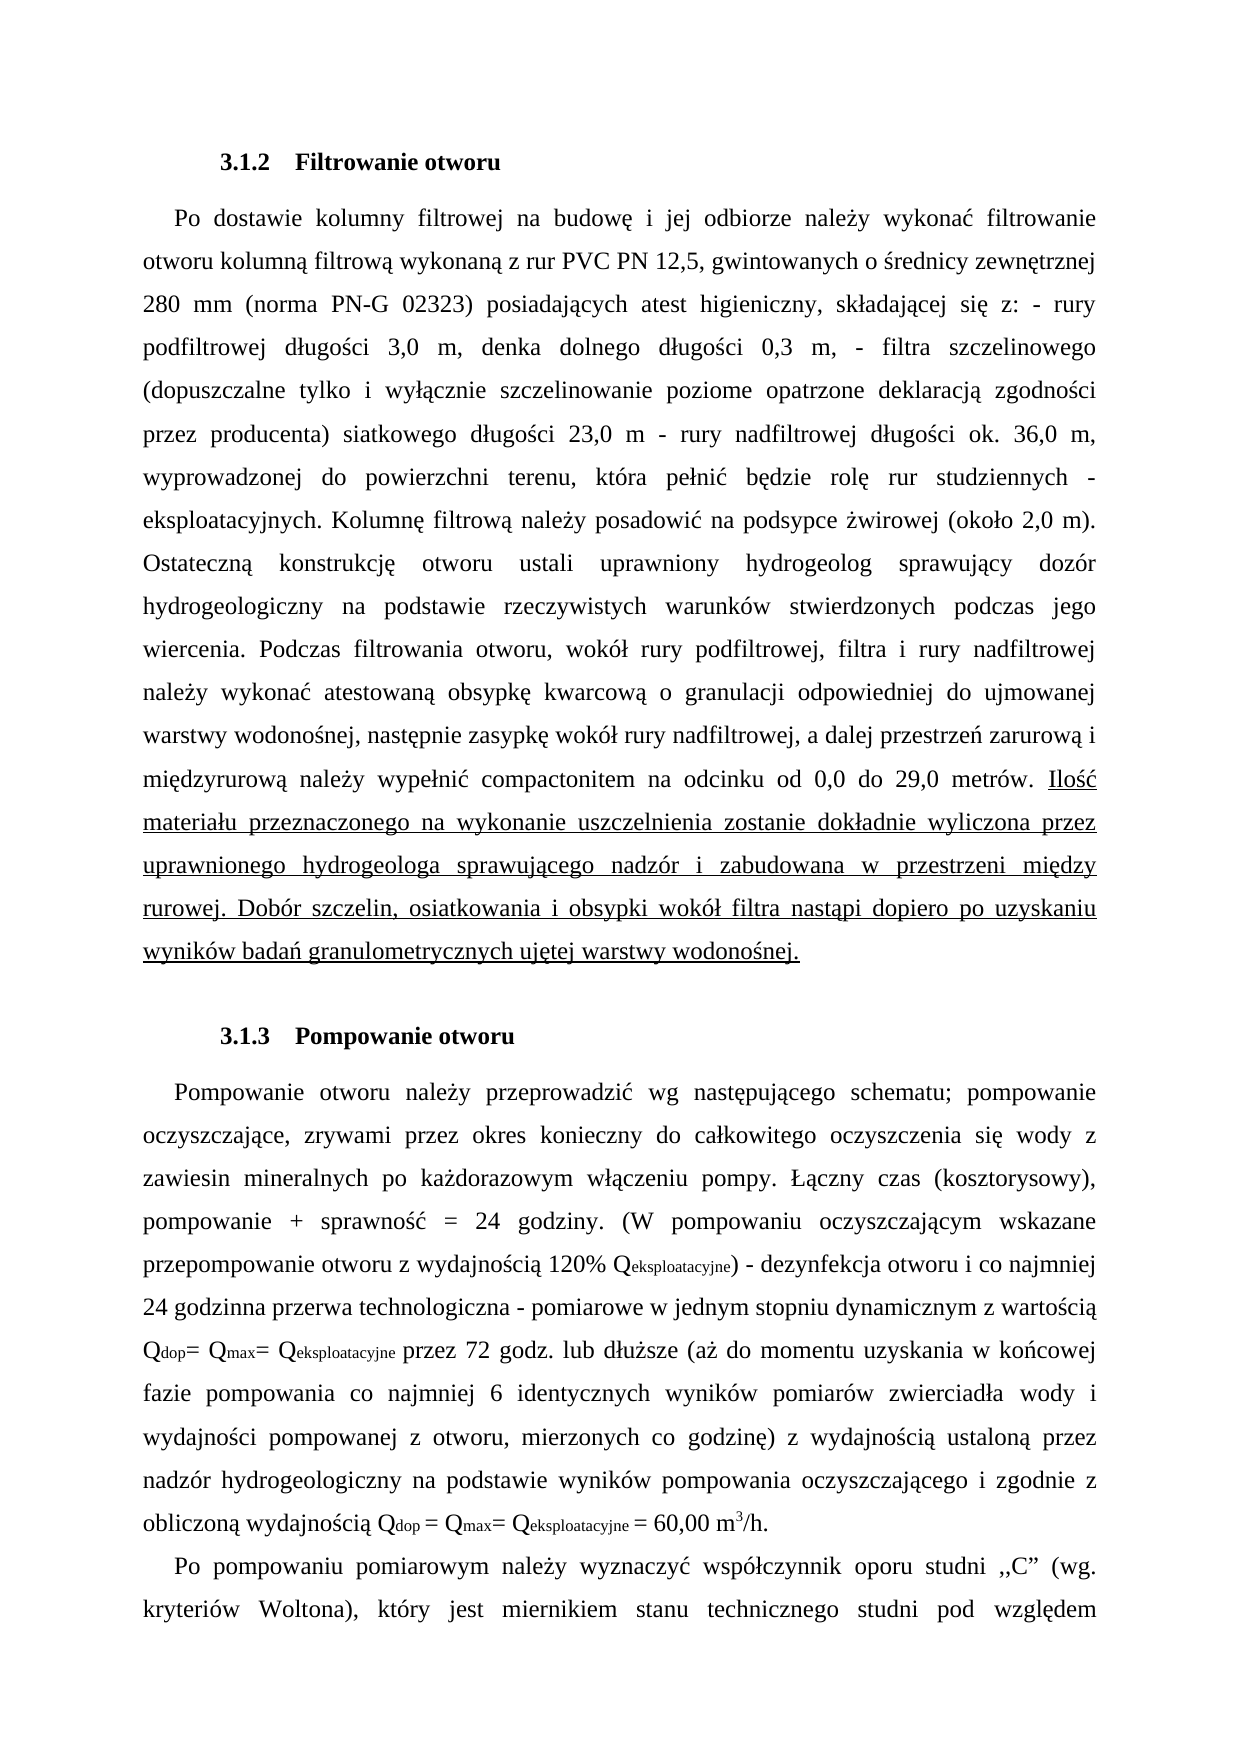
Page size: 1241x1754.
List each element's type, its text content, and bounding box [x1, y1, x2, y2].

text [143, 1551, 1097, 1623]
text Po dostawie kolumny filtrowej na budowę i jej odbiorze należy wykonać filtrowanie otworu kolumną filtrową wykonaną z rur PVC PN 12,5, gwintowanych o średnicy zewnętrznej 280 mm (norma PN-G 02323) posiadających atest higieniczny, składającej się z: - rury podfiltrowej długości 3,0 m, denka dolnego długości 0,3 m, - filtra szczelinowego (dopuszczalne tylko i wyłącznie szczelinowanie poziome opatrzone deklaracją zgodności przez producenta) siatkowego długości 23,0 m - rury nadfiltrowej długości ok. 36,0 m, wyprowadzonej do powierzchni terenu, która pełnić będzie rolę rur studziennych - eksploatacyjnych. Kolumnę filtrową należy posadowić na podsypce żwirowej (około 2,0 m). Ostateczną konstrukcję otworu ustali uprawniony hydrogeolog sprawujący dozór hydrogeologiczny na podstawie rzeczywistych warunków stwierdzonych podczas jego wiercenia. Podczas filtrowania otworu, wokół rury podfiltrowej, filtra i rury nadfiltrowej należy wykonać atestowaną obsypkę kwarcową o granulacji odpowiedniej do ujmowanej warstwy wodonośnej, następnie zasypkę wokół rury nadfiltrowej, a dalej przestrzeń zarurową i międzyrurową należy wypełnić compactonitem na odcinku od 0,0 do 29,0 metrów. Ilość materiału przeznaczonego na wykonanie uszczelnienia zostanie dokładnie wyliczona przez uprawnionego hydrogeologa sprawującego nadzór i zabudowana w przestrzeni między rurowej. Dobór szczelin, osiatkowania i obsypki wokół filtra nastąpi dopiero po uzyskaniu wyników badań granulometrycznych ujętej warstwy wodonośnej. [143, 203, 1097, 832]
text Pompowanie otworu należy przeprowadzić wg następującego schematu; pompowanie oczyszczające, zrywami przez okres konieczny do całkowitego oczyszczenia się wody z zawiesin mineralnych po każdorazowym włączeniu pompy. Łączny czas (kosztorysowy), pompowanie + sprawność = 24 godziny. (W pompowaniu oczyszczającym wskazane przepompowanie otworu z wydajnością 120% Qeksploatacyjne) - dezynfekcja otworu i co najmniej 24 godzinna przerwa technologiczna - pomiarowe w jednym stopniu dynamicznym z wartością Qdop= Qmax= Qeksploatacyjne przez 72 godz. lub dłuższe (aż do momentu uzyskania w końcowej fazie pompowania co najmniej 6 identycznych wyników pomiarów zwierciadła wody i wydajności pompowanej z otworu, mierzonych co godzinę) z wydajnością ustaloną przez nadzór hydrogeologiczny na podstawie wyników pompowania oczyszczającego i zgodnie z obliczoną wydajnością Qdop = Qmax= Qeksploatacyjne = 60,00 m3/h. [143, 1077, 1097, 1537]
list Pompowanie otworu [220, 1021, 1097, 1050]
list Filtrowanie otworu [220, 147, 1097, 176]
